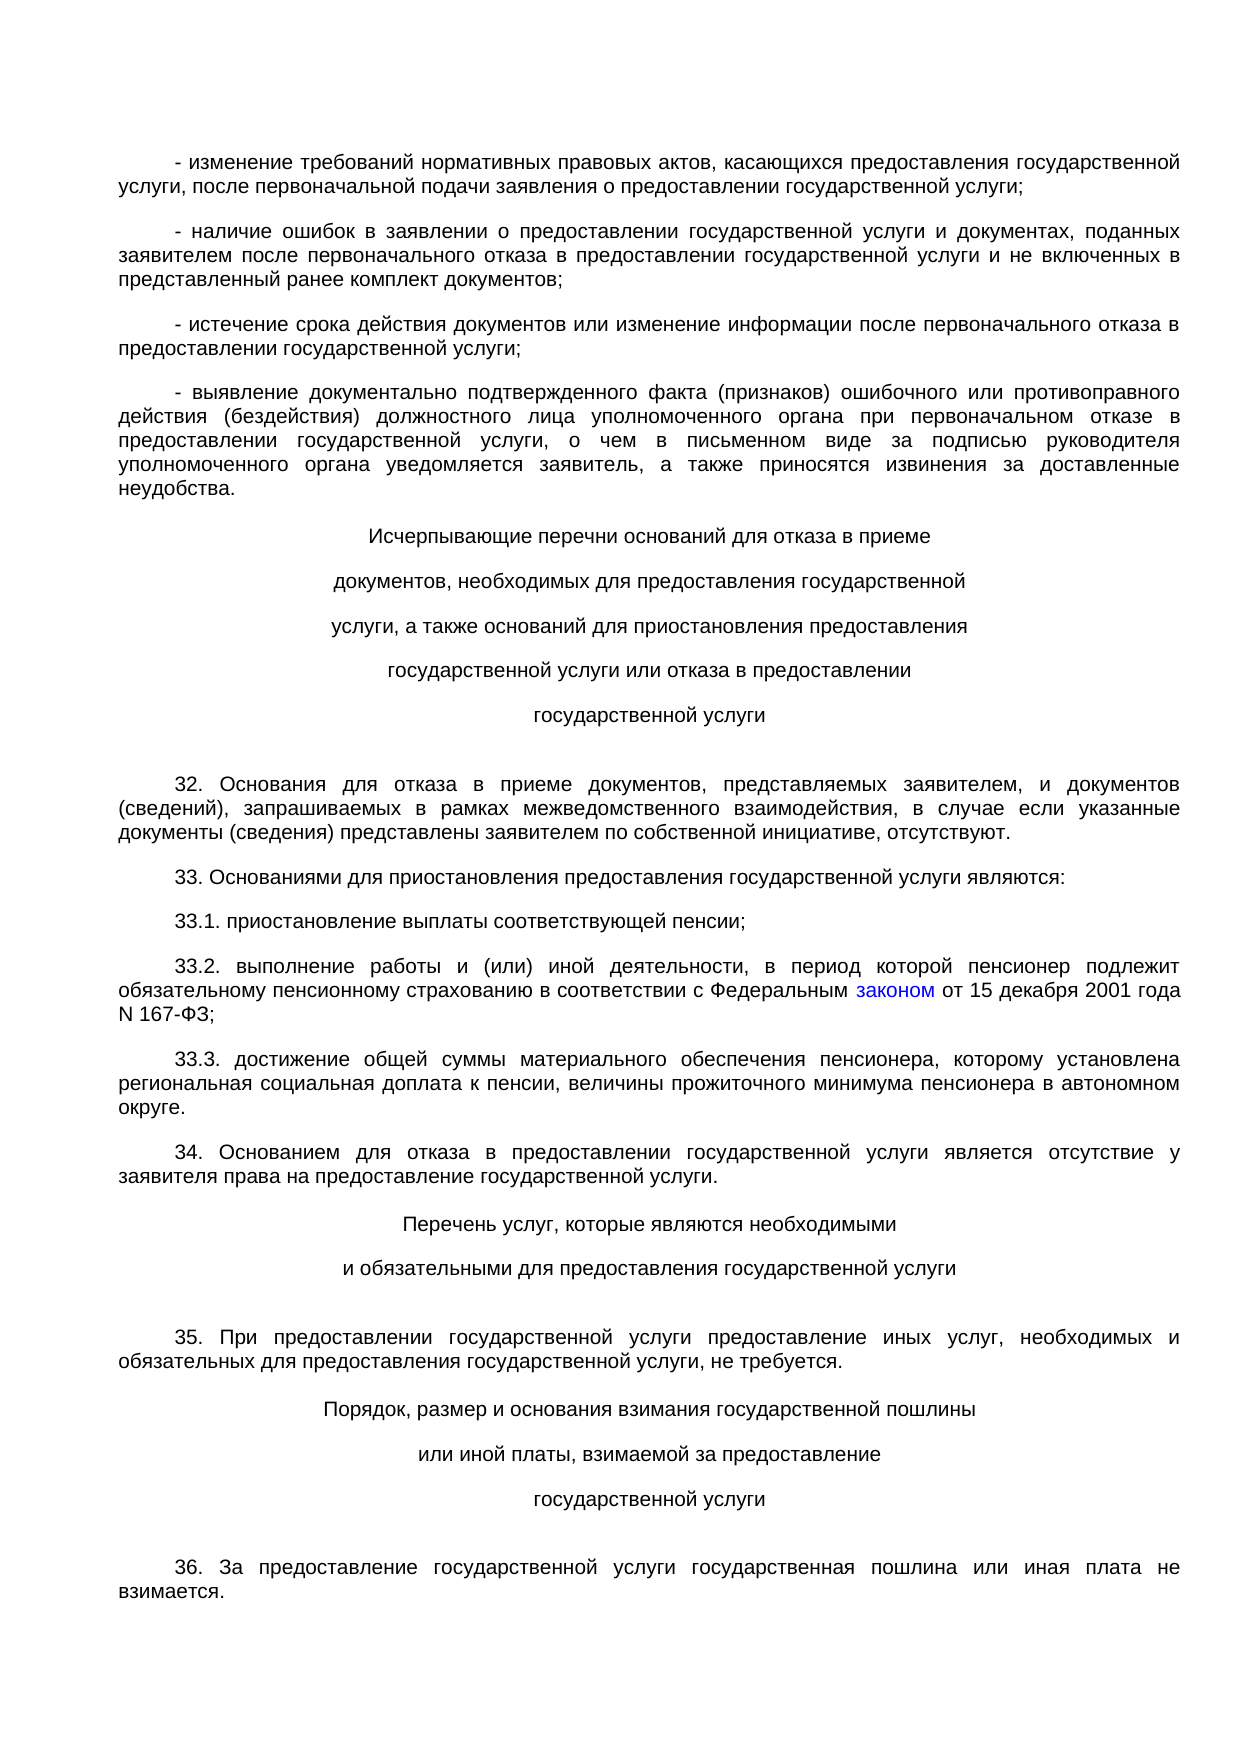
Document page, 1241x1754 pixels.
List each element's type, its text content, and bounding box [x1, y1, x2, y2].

text или иной платы, взимаемой за предоставление [118, 1442, 1181, 1466]
text 36. За предоставление государственной услуги государственная пошлина или иная плата не взимается. [118, 1555, 1181, 1603]
text документов, необходимых для предоставления государственной [118, 569, 1181, 593]
text 33.3. достижение общей суммы материального обеспечения пенсионера, которому установлена региональная социальная доплата к пенсии, величины прожиточного минимума пенсионера в автономном округе. [118, 1047, 1181, 1119]
text государственной услуги [118, 1486, 1181, 1510]
text Исчерпывающие перечни оснований для отказа в приеме [118, 524, 1181, 548]
text 33. Основаниями для приостановления предоставления государственной услуги являются: [118, 864, 1181, 888]
text услуги, а также оснований для приостановления предоставления [118, 613, 1181, 637]
text - изменение требований нормативных правовых актов, касающихся предоставления государственной услуги, после первоначальной подачи заявления о предоставлении государственной услуги; [118, 150, 1181, 198]
text 33.2. выполнение работы и (или) иной деятельности, в период которой пенсионер подлежит обязательному пенсионному страхованию в соответствии с Федеральным законом от 15 декабря 2001 года N 167-ФЗ; [118, 954, 1181, 1026]
text 35. При предоставлении государственной услуги предоставление иных услуг, необходимых и обязательных для предоставления государственной услуги, не требуется. [118, 1325, 1181, 1373]
text Перечень услуг, которые являются необходимыми [118, 1211, 1181, 1235]
text Порядок, размер и основания взимания государственной пошлины [118, 1397, 1181, 1421]
text - наличие ошибок в заявлении о предоставлении государственной услуги и документах, поданных заявителем после первоначального отказа в предоставлении государственной услуги и не включенных в представленный ранее комплект документов; [118, 219, 1181, 291]
text - истечение срока действия документов или изменение информации после первоначального отказа в предоставлении государственной услуги; [118, 311, 1181, 359]
text государственной услуги [118, 703, 1181, 727]
text и обязательными для предоставления государственной услуги [118, 1256, 1181, 1280]
text 34. Основанием для отказа в предоставлении государственной услуги является отсутствие у заявителя права на предоставление государственной услуги. [118, 1139, 1181, 1187]
text 33.1. приостановление выплаты соответствующей пенсии; [118, 909, 1181, 933]
text - выявление документально подтвержденного факта (признаков) ошибочного или противоправного действия (бездействия) должностного лица уполномоченного органа при первоначальном отказе в предоставлении государственной услуги, о чем в письменном виде за подписью руководителя уполномоченного органа уведомляется заявитель, а также приносятся извинения за доставленные неудобства. [118, 380, 1181, 500]
text государственной услуги или отказа в предоставлении [118, 658, 1181, 682]
text 32. Основания для отказа в приеме документов, представляемых заявителем, и документов (сведений), запрашиваемых в рамках межведомственного взаимодействия, в случае если указанные документы (сведения) представлены заявителем по собственной инициативе, отсутствуют. [118, 772, 1181, 844]
